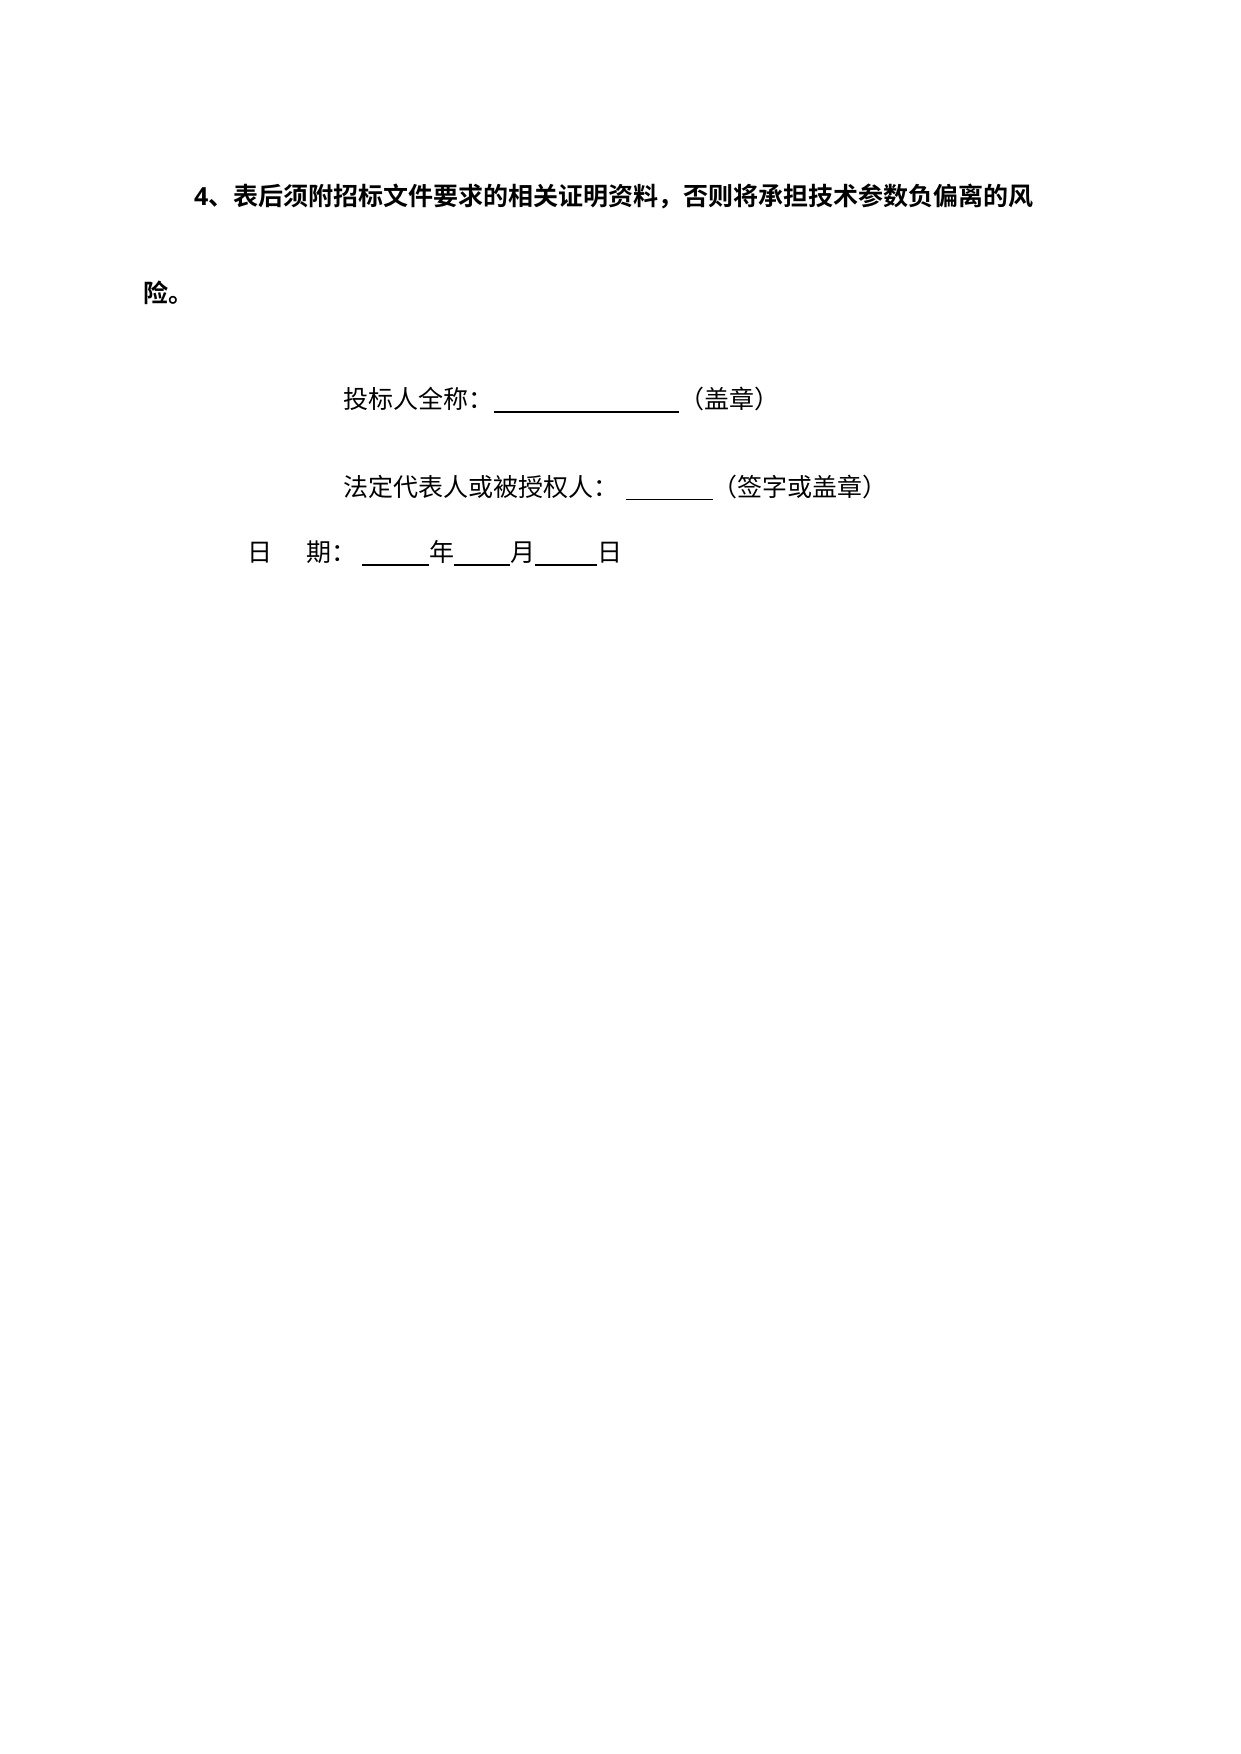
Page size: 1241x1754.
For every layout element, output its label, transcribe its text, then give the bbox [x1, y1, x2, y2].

text 日 期： 年 月 日 [144, 518, 1053, 583]
text 4、表后须附招标文件要求的相关证明资料，否则将承担技术参数负偏离的风险。 [144, 162, 1053, 324]
text 投标人全称： （盖章） [144, 366, 1069, 431]
text 法定代表人或被授权人： （签字或盖章） [144, 453, 1053, 518]
